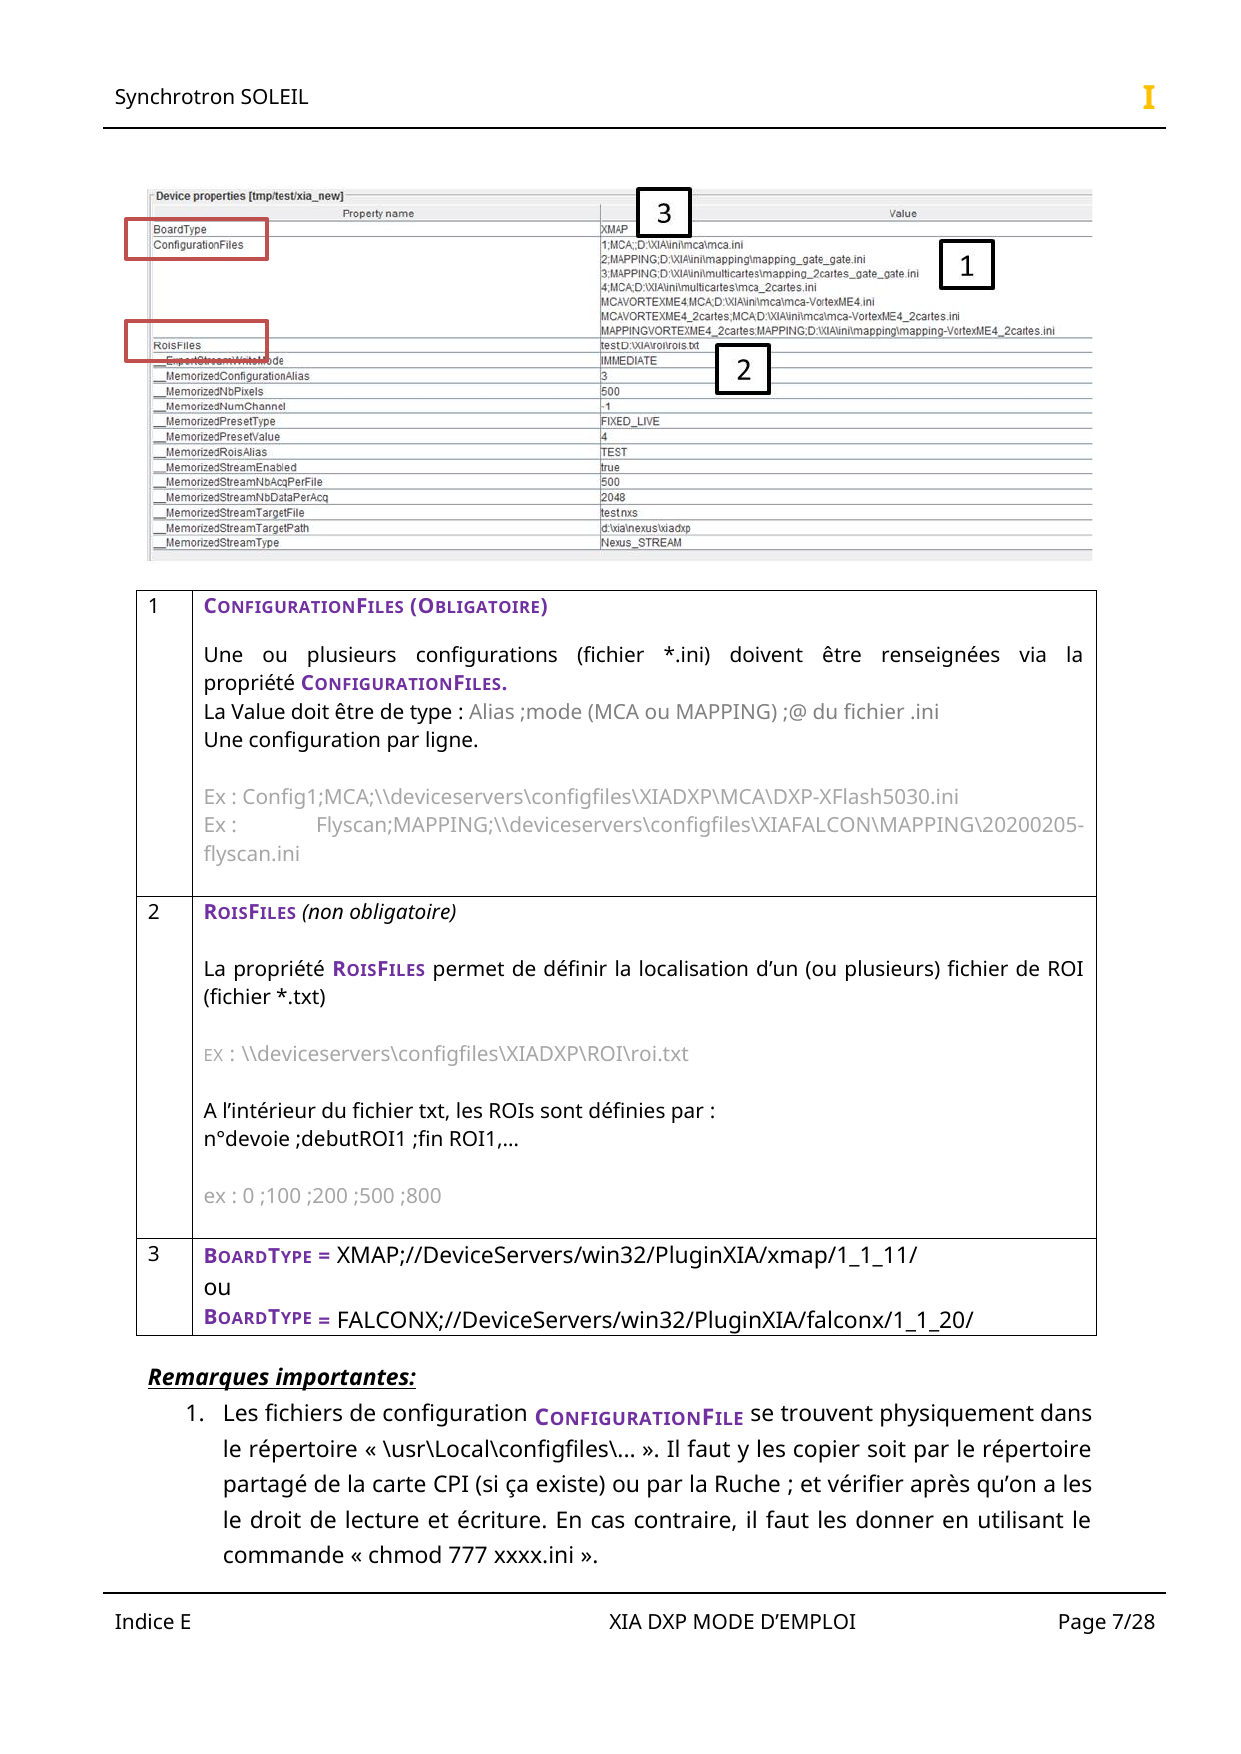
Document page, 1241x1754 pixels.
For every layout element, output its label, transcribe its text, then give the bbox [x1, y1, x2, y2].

table_cell 3 [137, 1239, 192, 1335]
picture [147, 323, 265, 359]
list Les fichiers de configuration ConfigurationFile se trouvent physiquement dans le répertoire « \usr\Local\configfiles\... ». Il faut y les copier soit par le répertoire partagé de la carte CPI (si ça existe) ou par la Ruche ; et vérifier après qu’on a les le droit de lecture et écriture. En cas contraire, il faut les donner en utilisant le commande « chmod 777 xxxx.ini ». [185, 1397, 1093, 1575]
text Remarques importantes: [148, 1361, 1093, 1397]
table_cell BoardType = XMAP;//DeviceServers/win32/PluginXIA/xmap/1_1_11/ ou BoardType = FALCONX;//DeviceServers/win32/PluginXIA/falconx/1_1_20/ [193, 1239, 1096, 1335]
picture [147, 221, 265, 257]
table_cell 2 [137, 897, 192, 1238]
table_cell RoisFiles (non obligatoire) La propriété RoisFiles permet de définir la localisation d’un (ou plusieurs) fichier de ROI (fichier *.txt) ex : \\deviceservers\configfiles\XIADXP\ROI\roi.txt A l’intérieur du fichier txt, les ROIs sont définies par : n°devoie ;debutROI1 ;fin ROI1,… ex : 0 ;100 ;200 ;500 ;800 [193, 897, 1096, 1238]
table_header ConfigurationFiles (Obligatoire) Une ou plusieurs configurations (fichier *.ini) doivent être renseignées via la propriété ConfigurationFiles. La Value doit être de type : Alias ;mode (MCA ou MAPPING) ;@ du fichier .ini Une configuration par ligne. Ex : Config1;MCA;\\deviceservers\configfiles\XIADXP\MCA\DXP-XFlash5030.ini Ex : Flyscan;MAPPING;\\deviceservers\configfiles\XIAFALCON\MAPPING\20200205-flyscan.ini [193, 591, 1096, 896]
table_header 1 [137, 591, 192, 896]
picture [147, 183, 1093, 565]
